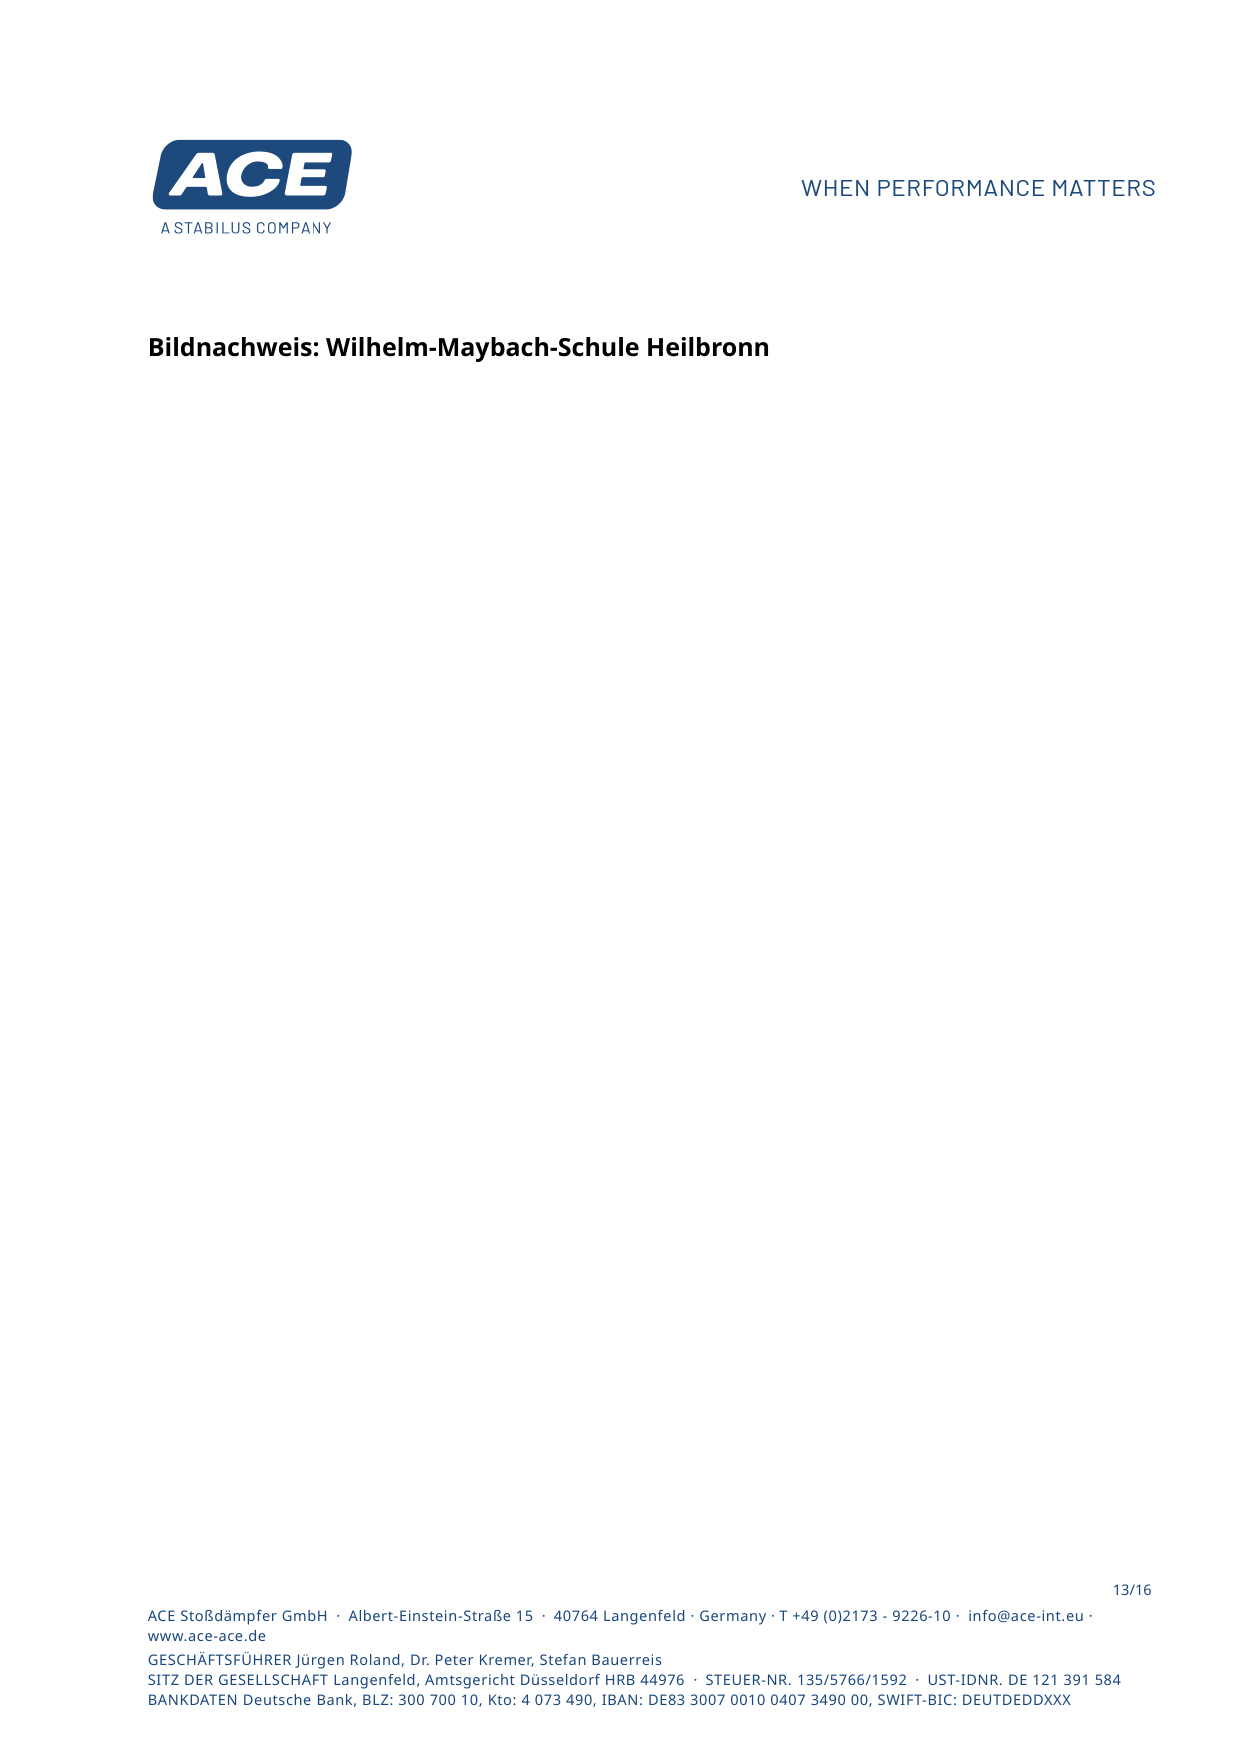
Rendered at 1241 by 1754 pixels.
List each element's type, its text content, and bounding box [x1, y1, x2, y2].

picture [5, 48, 1241, 284]
text Bildnachweis: Wilhelm-Maybach-Schule Heilbronn [148, 329, 1137, 363]
